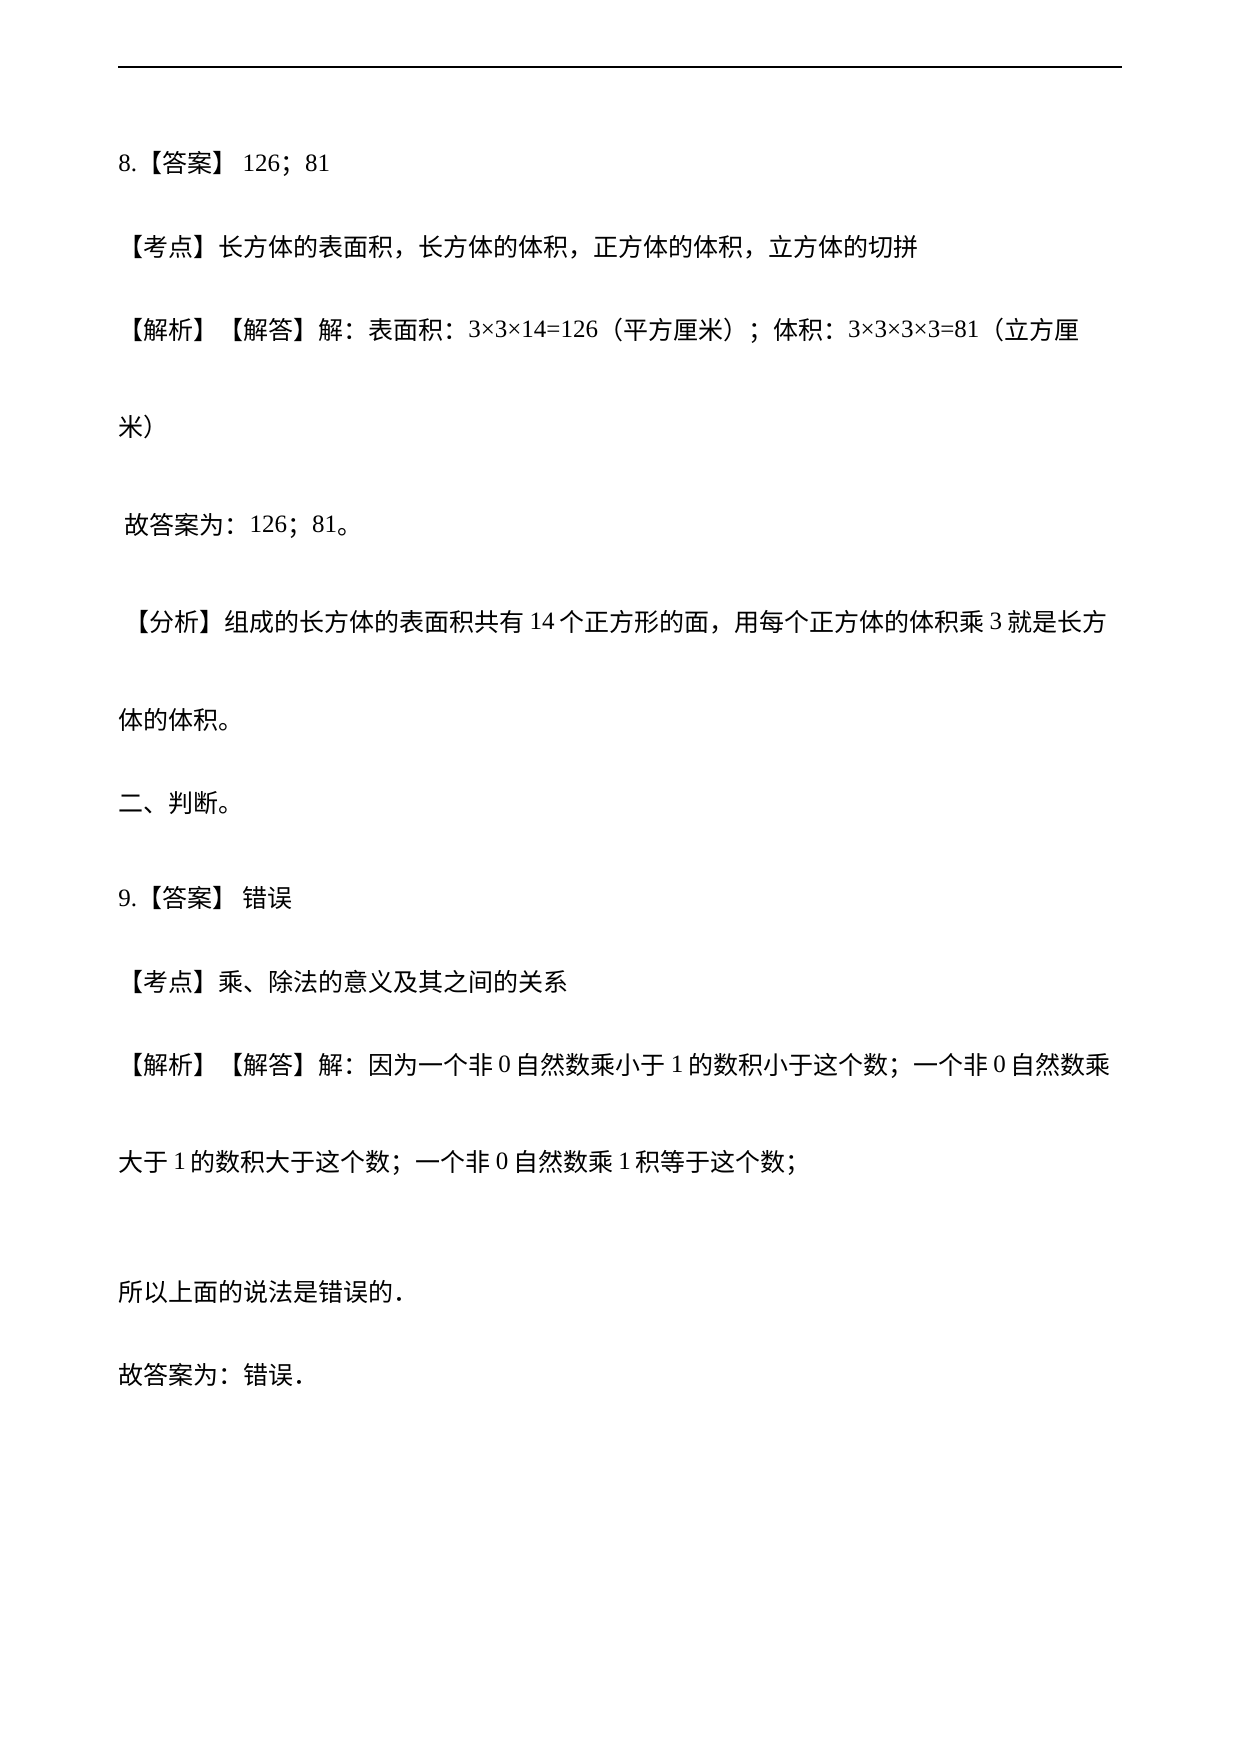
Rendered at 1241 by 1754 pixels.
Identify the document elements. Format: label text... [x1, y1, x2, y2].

text 【解析】【解答】解：因为一个非0自然数乘小于1的数积小于这个数；一个非0自然数乘大于1的数积大于这个数；一个非0自然数乘1积等于这个数； [118, 1031, 1122, 1193]
text 【解析】【解答】解：表面积：3×3×14=126（平方厘米）；体积：3×3×3×3=81（立方厘米） 故答案为：126；81。 【分析】组成的长方体的表面积共有14个正方形的面，用每个正方体的体积乘3就是长方体的体积。 [118, 296, 1122, 751]
text 故答案为：错误． [118, 1341, 1122, 1406]
text 【考点】乘、除法的意义及其之间的关系 [118, 948, 1122, 1013]
text 9.【答案】 错误 [118, 864, 1122, 929]
text 【考点】长方体的表面积，长方体的体积，正方体的体积，立方体的切拼 [118, 213, 1122, 278]
text 8.【答案】 126；81 [118, 129, 1122, 194]
text 所以上面的说法是错误的． [118, 1258, 1122, 1323]
text 二、判断。 [118, 769, 1122, 834]
